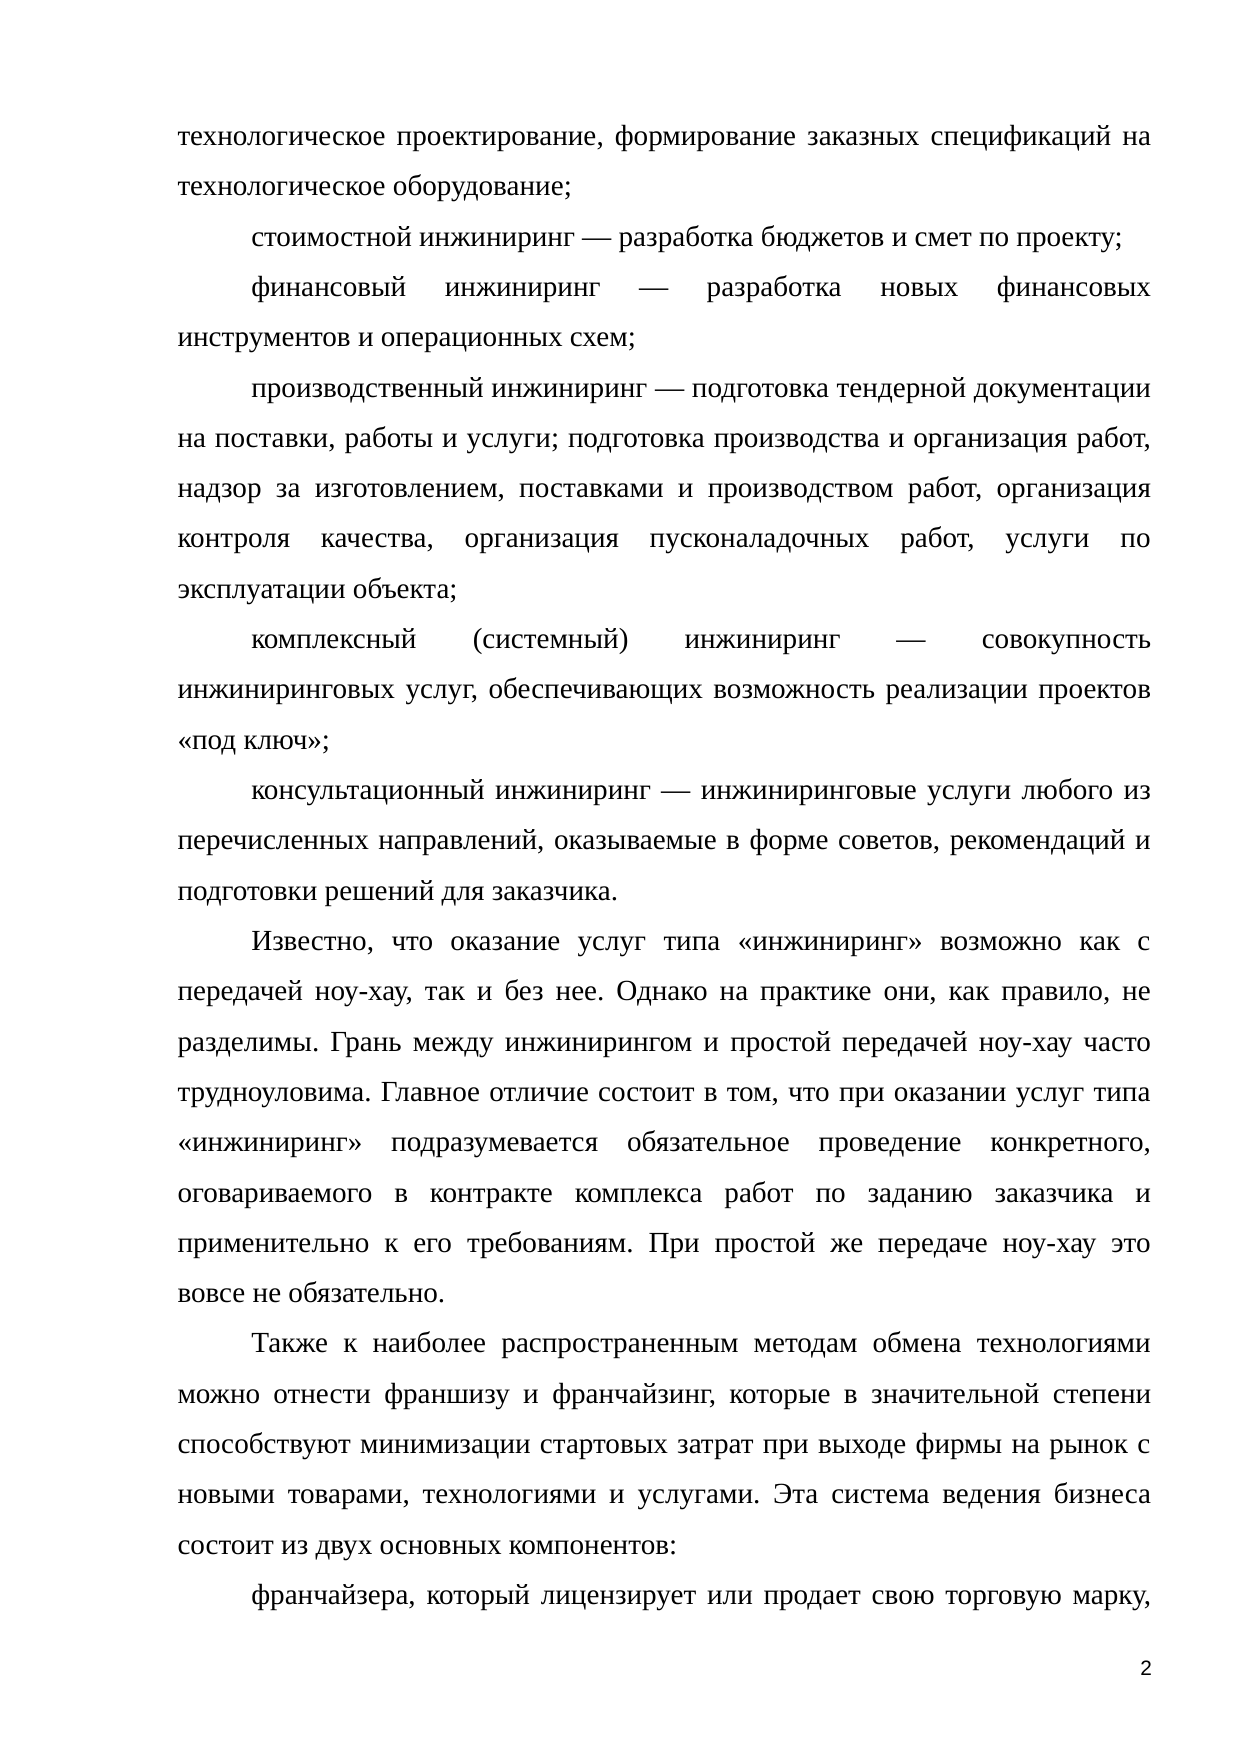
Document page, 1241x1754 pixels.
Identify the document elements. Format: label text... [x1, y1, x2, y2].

text стоимостной инжиниринг — разработка бюджетов и смет по проекту; [177, 219, 1152, 252]
text Известно, что оказание услуг типа «инжиниринг» возможно как с передачей ноу-хау, так и без нее. Однако на практике они, как правило, не разделимы. Грань между инжинирингом и простой передачей ноу-хау часто трудноуловима. Главное отличие состоит в том, что при оказании услуг типа «инжиниринг» подразумевается обязательное проведение конкретного, оговариваемого в контракте комплекса работ по заданию заказчика и применительно к его требованиям. При простой же передаче ноу-хау это вовсе не обязательно. [177, 923, 1152, 1309]
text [177, 118, 1152, 202]
text финансовый инжиниринг — разработка новых финансовых инструментов и операционных схем; [177, 269, 1152, 353]
text производственный инжиниринг — подготовка тендерной документации на поставки, работы и услуги; подготовка производства и организация работ, надзор за изготовлением, поставками и производством работ, организация контроля качества, организация пусконаладочных работ, услуги по эксплуатации объекта; [177, 370, 1152, 604]
text Также к наиболее распространенным методам обмена технологиями можно отнести франшизу и франчайзинг, которые в значительной степени способствуют минимизации стартовых затрат при выходе фирмы на рынок с новыми товарами, технологиями и услугами. Эта система ведения бизнеса состоит из двух основных компонентов: [177, 1326, 1152, 1560]
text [177, 1577, 1152, 1611]
text консультационный инжиниринг — инжиниринговые услуги любого из перечисленных направлений, оказываемые в форме советов, рекомендаций и подготовки решений для заказчика. [177, 772, 1152, 906]
text комплексный (системный) инжиниринг — совокупность инжиниринговых услуг, обеспечивающих возможность реализации проектов «под ключ»; [177, 621, 1152, 755]
